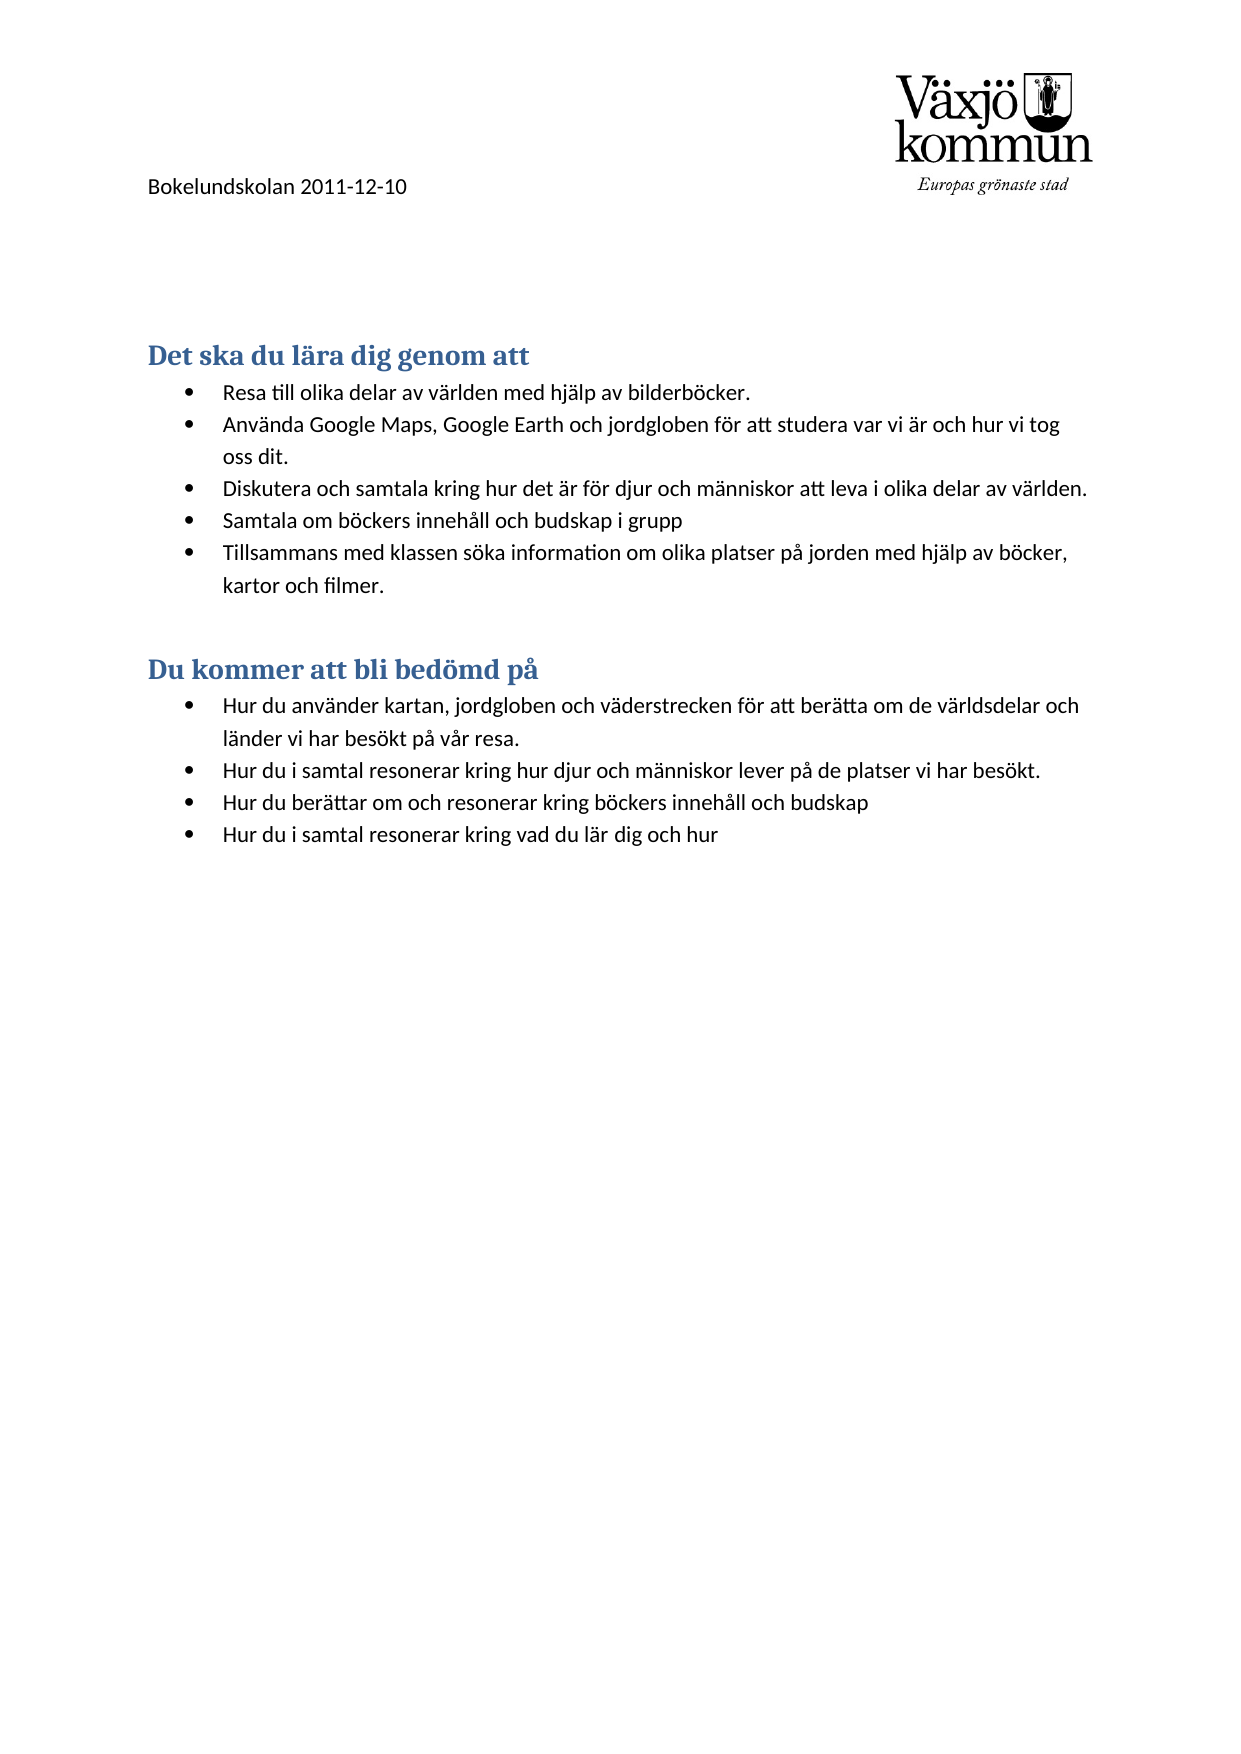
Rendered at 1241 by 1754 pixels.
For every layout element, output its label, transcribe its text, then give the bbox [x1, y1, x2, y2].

list Använda Google Maps, Google Earth och jordgloben för att studera var vi är och hur vi tog oss dit. [185, 410, 1093, 470]
list Diskutera och samtala kring hur det är för djur och människor att leva i olika delar av världen. [185, 474, 1093, 502]
subtitle Du kommer att bli bedömd på [148, 653, 1093, 686]
list Hur du berättar om och resonerar kring böckers innehåll och budskap [185, 788, 1093, 816]
subtitle Det ska du lära dig genom att [148, 339, 1093, 373]
list Hur du i samtal resonerar kring hur djur och människor lever på de platser vi har besökt. [185, 756, 1093, 784]
list Tillsammans med klassen söka information om olika platser på jorden med hjälp av böcker, kartor och filmer. [185, 538, 1093, 599]
list Resa till olika delar av världen med hjälp av bilderböcker. [185, 378, 1093, 406]
list Hur du använder kartan, jordgloben och väderstrecken för att berätta om de världsdelar och länder vi har besökt på vår resa. [185, 691, 1093, 752]
list Samtala om böckers innehåll och budskap i grupp [185, 506, 1093, 534]
picture [894, 73, 1093, 195]
list Hur du i samtal resonerar kring vad du lär dig och hur [185, 820, 1093, 848]
